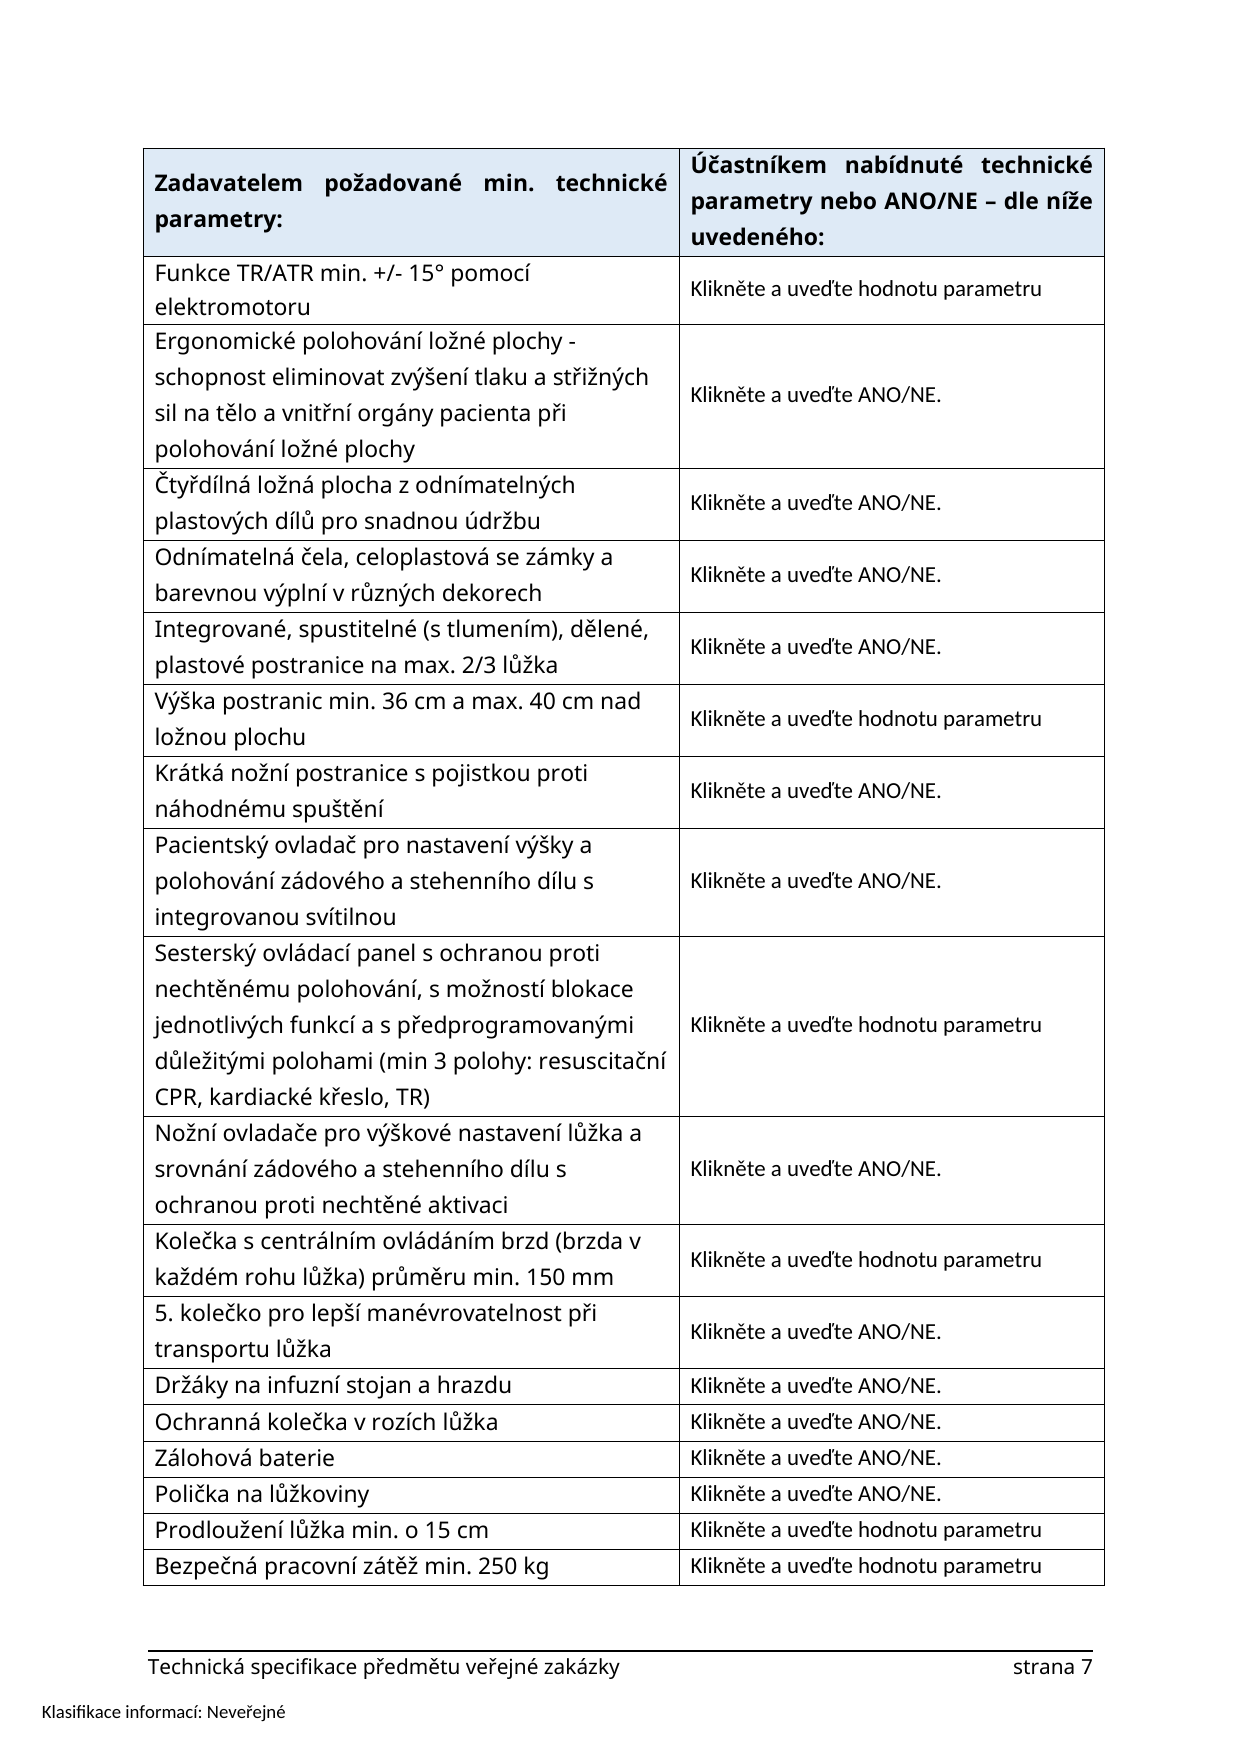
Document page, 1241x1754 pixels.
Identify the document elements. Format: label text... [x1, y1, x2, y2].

table_cell Integrované, spustitelné (s tlumením), dělené, plastové postranice na max. 2/3 lůžka [144, 613, 679, 684]
table_cell Prodloužení lůžka min. o 15 cm [144, 1514, 679, 1549]
table_cell [680, 1225, 1104, 1296]
table_cell [680, 1478, 1104, 1513]
table_cell Držáky na infuzní stojan a hrazdu [144, 1369, 679, 1404]
table_cell [680, 757, 1104, 828]
table_cell Nožní ovladače pro výškové nastavení lůžka a srovnání zádového a stehenního dílu s ochranou proti nechtěné aktivaci [144, 1117, 679, 1224]
table_cell Ergonomické polohování ložné plochy - schopnost eliminovat zvýšení tlaku a střižných sil na tělo a vnitřní orgány pacienta při polohování ložné plochy [144, 325, 679, 468]
table_cell [680, 1442, 1104, 1477]
table_cell Krátká nožní postranice s pojistkou proti náhodnému spuštění [144, 757, 679, 828]
table_header Zadavatelem požadované min. technické parametry: [144, 149, 679, 256]
table_cell [680, 613, 1104, 684]
table_cell Výška postranic min. 36 cm a max. 40 cm nad ložnou plochu [144, 685, 679, 756]
table_cell [680, 1369, 1104, 1404]
table_cell [680, 325, 1104, 468]
table_cell Odnímatelná čela, celoplastová se zámky a barevnou výplní v různých dekorech [144, 541, 679, 612]
table_cell [680, 1514, 1104, 1549]
table_cell [680, 469, 1104, 540]
table_cell 5. kolečko pro lepší manévrovatelnost při transportu lůžka [144, 1297, 679, 1368]
table_cell Bezpečná pracovní zátěž min. 250 kg [144, 1550, 679, 1585]
table_cell [680, 1550, 1104, 1585]
table_cell Kolečka s centrálním ovládáním brzd (brzda v každém rohu lůžka) průměru min. 150 mm [144, 1225, 679, 1296]
table_cell [680, 937, 1104, 1116]
table_cell Funkce TR/ATR min. +/- 15° pomocí elektromotoru [144, 257, 679, 324]
table_cell Zálohová baterie [144, 1442, 679, 1477]
table_cell Polička na lůžkoviny [144, 1478, 679, 1513]
table_cell [680, 257, 1104, 324]
table_cell Pacientský ovladač pro nastavení výšky a polohování zádového a stehenního dílu s integrovanou svítilnou [144, 829, 679, 936]
table_header Účastníkem nabídnuté technické parametry nebo ANO/NE – dle níže uvedeného: [680, 149, 1104, 256]
table_cell [680, 685, 1104, 756]
table_cell [680, 1117, 1104, 1224]
table_cell [680, 541, 1104, 612]
table_cell [680, 829, 1104, 936]
table_cell [680, 1297, 1104, 1368]
table_cell Sesterský ovládací panel s ochranou proti nechtěnému polohování, s možností blokace jednotlivých funkcí a s předprogramovanými důležitými polohami (min 3 polohy: resuscitační CPR, kardiacké křeslo, TR) [144, 937, 679, 1116]
table_cell [680, 1405, 1104, 1441]
table_cell Ochranná kolečka v rozích lůžka [144, 1405, 679, 1441]
table_cell Čtyřdílná ložná plocha z odnímatelných plastových dílů pro snadnou údržbu [144, 469, 679, 540]
